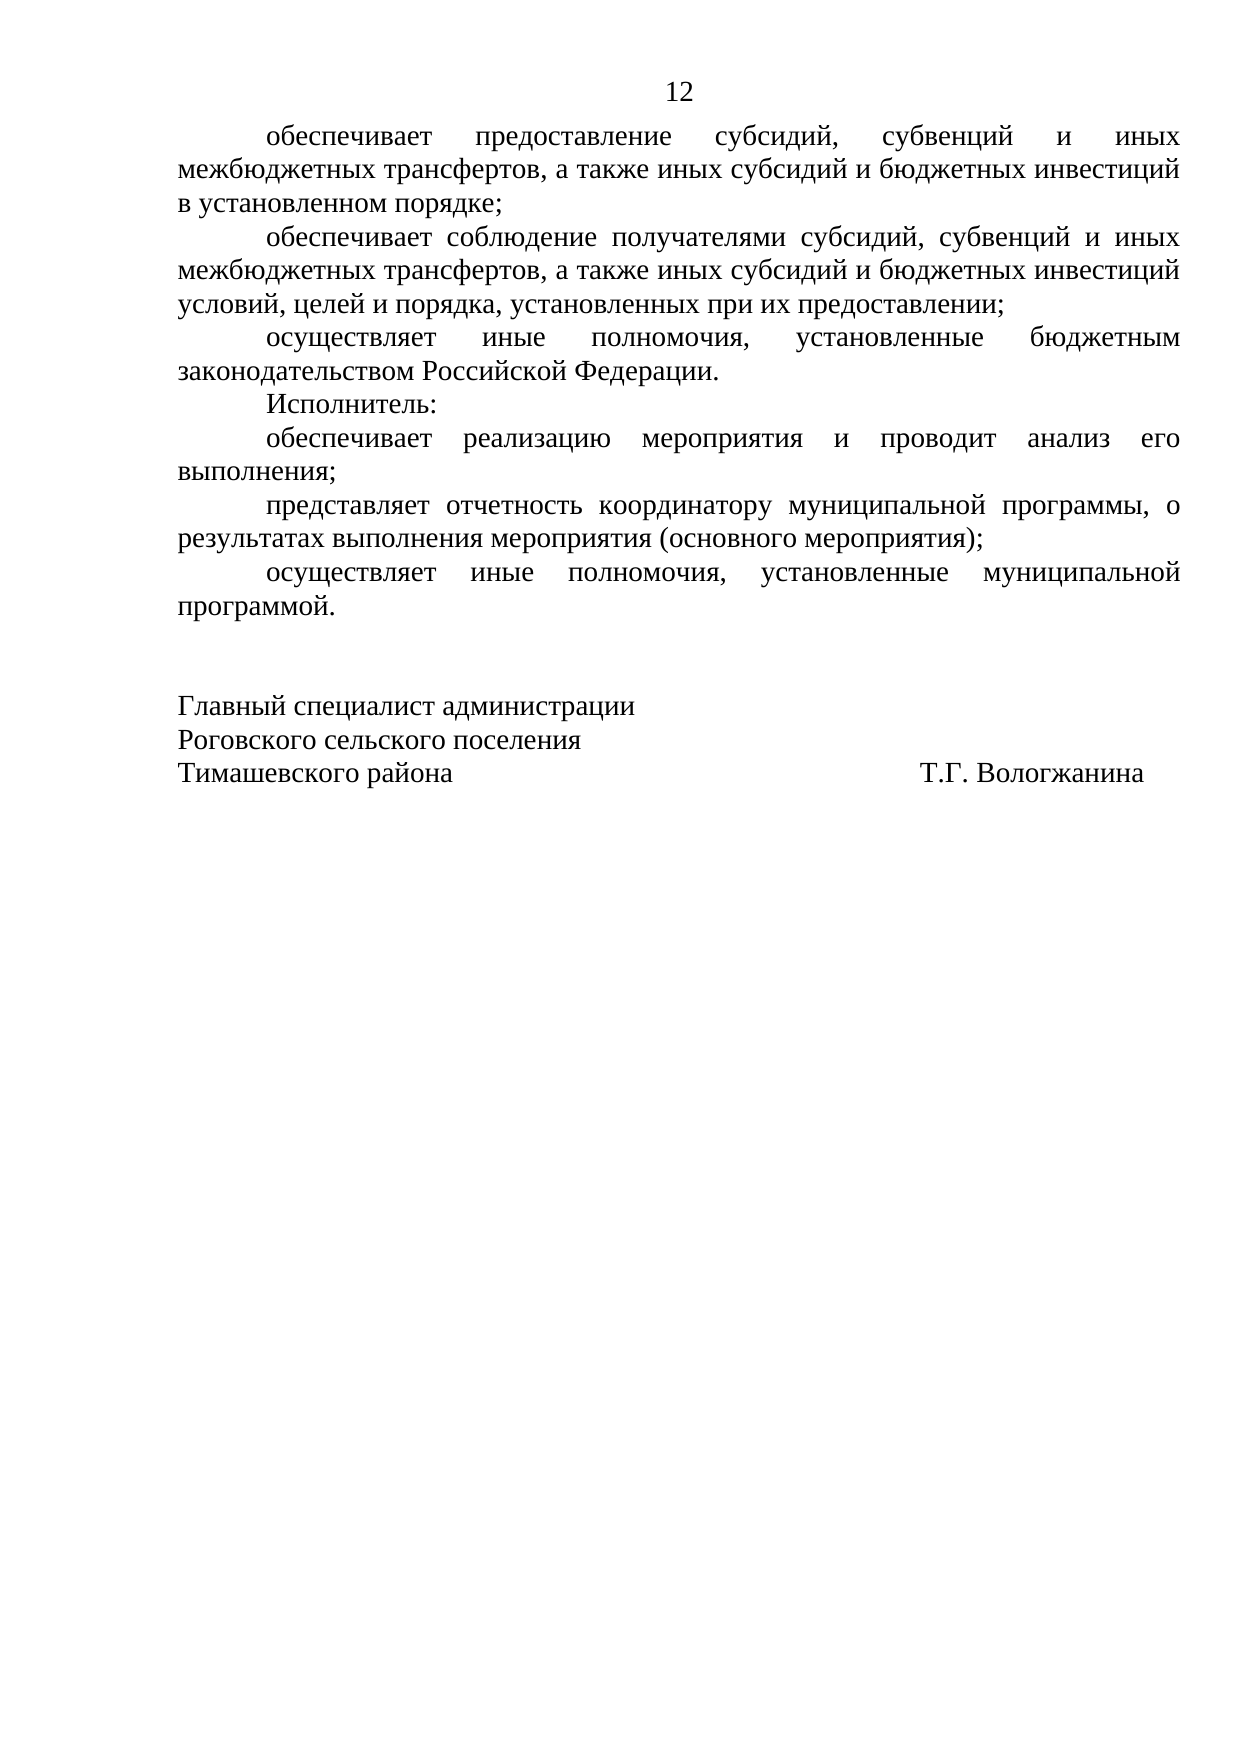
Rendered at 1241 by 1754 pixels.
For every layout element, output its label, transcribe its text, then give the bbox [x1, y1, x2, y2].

text обеспечивает соблюдение получателями субсидий, субвенций и иных межбюджетных трансфертов, а также иных субсидий и бюджетных инвестиций условий, целей и порядка, установленных при их предоставлении; [177, 219, 1181, 319]
text обеспечивает предоставление субсидий, субвенций и иных межбюджетных трансфертов, а также иных субсидий и бюджетных инвестиций в установленном порядке; [177, 118, 1181, 219]
text Тимашевского района Т.Г. Вологжанина [177, 755, 1181, 789]
text Роговского сельского поселения [177, 722, 1181, 755]
text Главный специалист администрации [177, 688, 1181, 722]
text Исполнитель: [177, 386, 1181, 420]
text представляет отчетность координатору муниципальной программы, о результатах выполнения мероприятия (основного мероприятия); [177, 487, 1181, 554]
text обеспечивает реализацию мероприятия и проводит анализ его выполнения; [177, 420, 1181, 487]
text осуществляет иные полномочия, установленные муниципальной программой. [177, 554, 1181, 621]
text осуществляет иные полномочия, установленные бюджетным законодательством Российской Федерации. [177, 319, 1181, 386]
